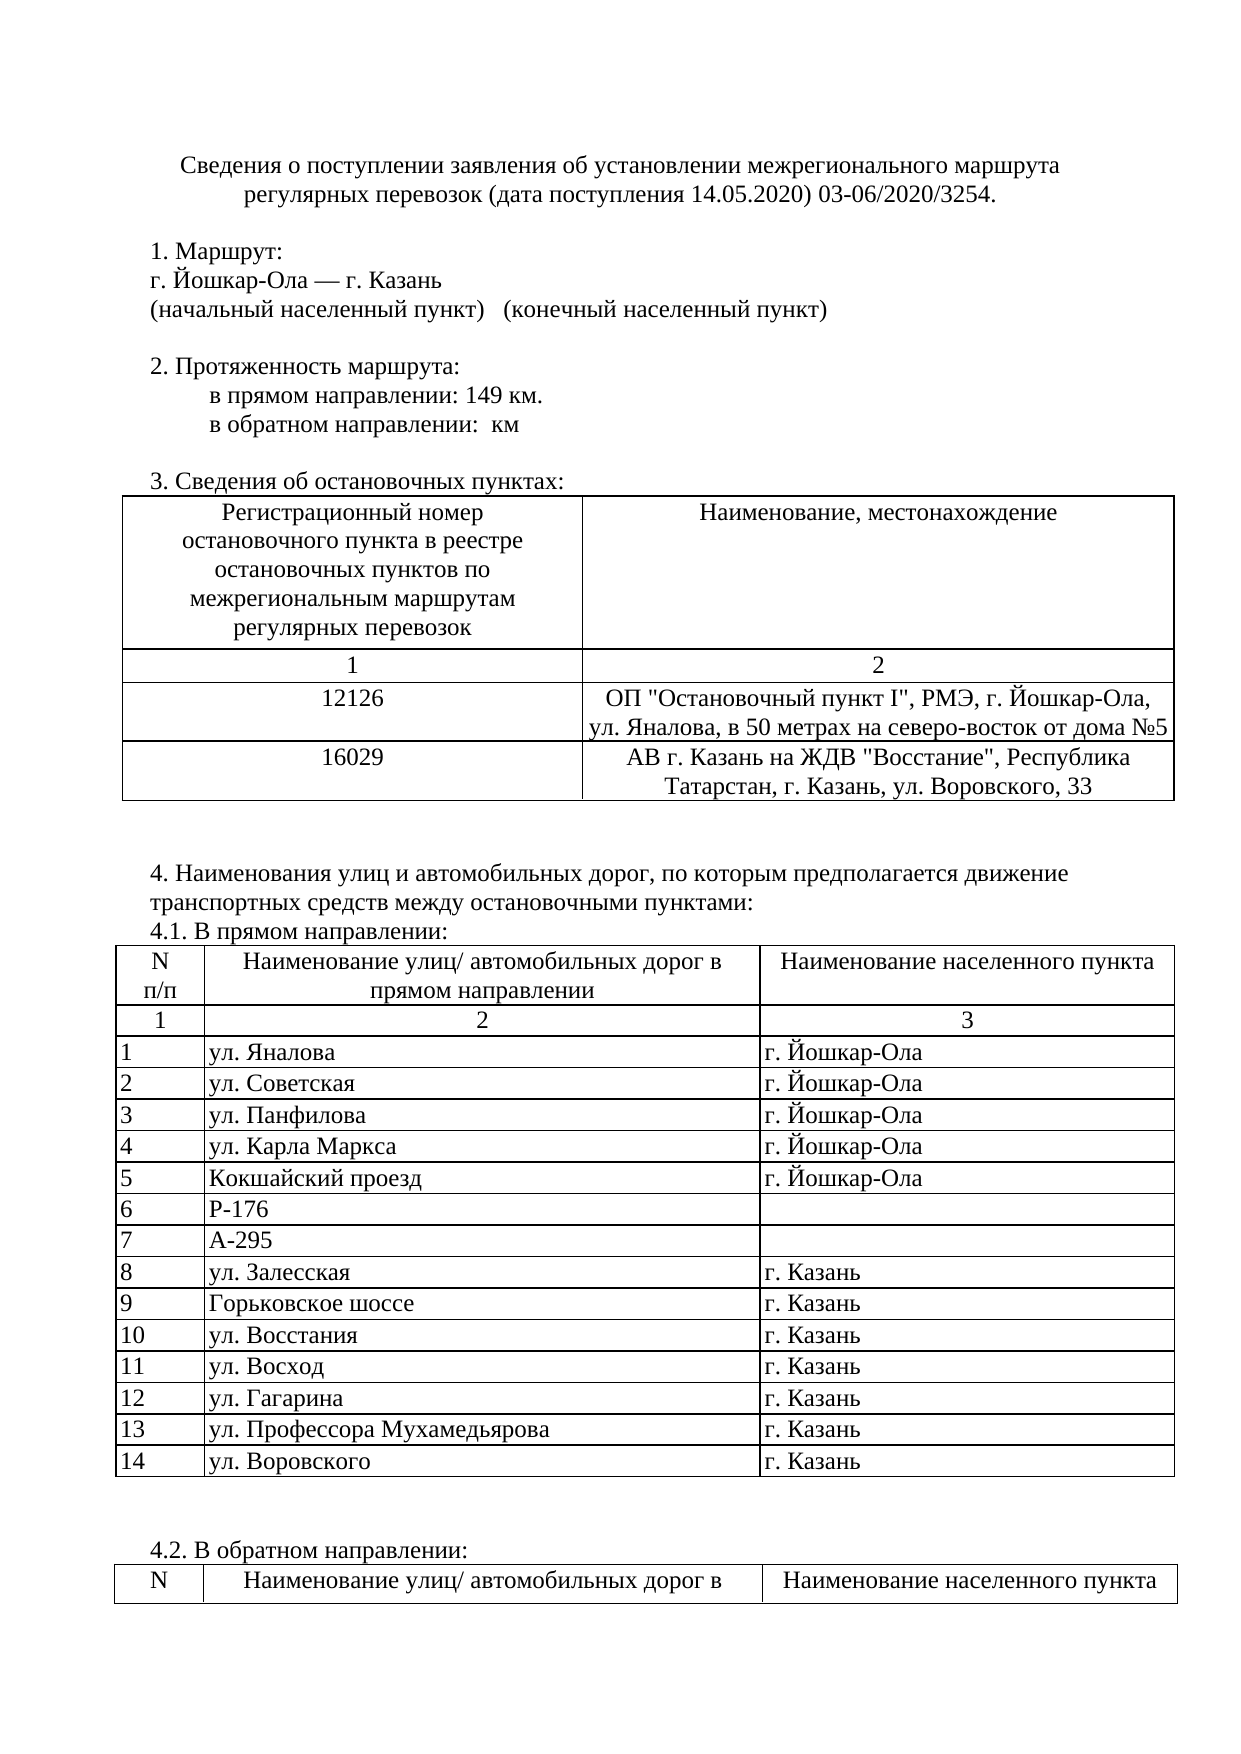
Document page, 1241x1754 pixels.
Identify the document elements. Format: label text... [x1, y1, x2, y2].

text 1. Маршрут: [150, 236, 1090, 265]
table_cell 6 [117, 1194, 204, 1224]
table_cell г. Казань [761, 1352, 1174, 1381]
table_cell г. Казань [761, 1383, 1174, 1413]
table_cell 8 [117, 1257, 204, 1287]
table_header Наименование населенного пункта [761, 946, 1174, 1004]
table_cell ул. Советская [205, 1068, 759, 1098]
table_cell 5 [117, 1163, 204, 1193]
table_cell Кокшайский проезд [205, 1163, 759, 1193]
table_cell ул. Яналова [205, 1037, 759, 1067]
table_cell г. Казань [761, 1257, 1174, 1287]
text г. Йошкар-Ола — г. Казань [150, 265, 1090, 294]
text 3. Сведения об остановочных пунктах: [150, 466, 1090, 495]
text в обратном направлении: км [150, 409, 1090, 437]
table_cell ул. Восход [205, 1352, 759, 1381]
text 4.2. В обратном направлении: [150, 1535, 1090, 1563]
table_cell г. Казань [761, 1415, 1174, 1444]
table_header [763, 1565, 1177, 1602]
table_cell ул. Воровского [205, 1446, 759, 1476]
table_cell Горьковское шоссе [205, 1289, 759, 1318]
table_header Регистрационный номер остановочного пункта в реестре остановочных пунктов по межрегиональным маршрутам регулярных перевозок [123, 497, 582, 648]
table_cell ул. Профессора Мухамедьярова [205, 1415, 759, 1444]
table_cell А-295 [205, 1226, 759, 1256]
table_cell [761, 1194, 1174, 1224]
table_cell ОП "Остановочный пункт I", РМЭ, г. Йошкар-Ола, ул. Яналова, в 50 метрах на северо-восток от дома №5 [583, 683, 1173, 740]
table_header N п/п [115, 1565, 203, 1602]
table_cell 10 [117, 1320, 204, 1350]
table_cell г. Казань [761, 1446, 1174, 1476]
text (начальный населенный пункт) (конечный населенный пункт) [150, 294, 1090, 322]
text 2. Протяженность маршрута: [150, 351, 1090, 380]
table_cell 3 [761, 1006, 1174, 1035]
table_cell [761, 1226, 1174, 1256]
table_cell 9 [117, 1289, 204, 1318]
table_cell ул. Залесская [205, 1257, 759, 1287]
table_cell АВ г. Казань на ЖДВ "Восстание", Республика Татарстан, г. Казань, ул. Воровского, 33 [583, 742, 1173, 799]
table_cell г. Йошкар-Ола [761, 1037, 1174, 1067]
table_cell 13 [117, 1415, 204, 1444]
table_header Наименование, местонахождение [583, 497, 1173, 648]
table_cell 11 [117, 1352, 204, 1381]
table_cell ул. Восстания [205, 1320, 759, 1350]
table_cell 12 [117, 1383, 204, 1413]
table_cell г. Казань [761, 1289, 1174, 1318]
table_cell 14 [117, 1446, 204, 1476]
table_cell г. Йошкар-Ола [761, 1068, 1174, 1098]
text 4. Наименования улиц и автомобильных дорог, по которым предполагается движение транспортных средств между остановочными пунктами: [150, 858, 1090, 916]
table_cell 16029 [123, 742, 582, 799]
table_cell 2 [117, 1068, 204, 1098]
table_cell г. Йошкар-Ола [761, 1100, 1174, 1130]
table_cell 7 [117, 1226, 204, 1256]
table_header N п/п [117, 946, 204, 1004]
table_cell 1 [117, 1037, 204, 1067]
table_cell г. Йошкар-Ола [761, 1163, 1174, 1193]
table_cell 2 [205, 1006, 759, 1035]
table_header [204, 1565, 762, 1602]
table_cell ул. Гагарина [205, 1383, 759, 1413]
table_cell 2 [583, 650, 1173, 681]
table_cell г. Йошкар-Ола [761, 1131, 1174, 1161]
table_cell Р-176 [205, 1194, 759, 1224]
text в прямом направлении: 149 км. [150, 380, 1090, 409]
table_cell 3 [117, 1100, 204, 1130]
table_cell ул. Панфилова [205, 1100, 759, 1130]
table_cell ул. Карла Маркса [205, 1131, 759, 1161]
table_cell 4 [117, 1131, 204, 1161]
table_cell г. Казань [761, 1320, 1174, 1350]
table_cell 12126 [123, 683, 582, 740]
text 4.1. В прямом направлении: [150, 916, 1090, 945]
table_cell 1 [123, 650, 582, 681]
text Сведения о поступлении заявления об установлении межрегионального маршрута регулярных перевозок (дата поступления 14.05.2020) 03-06/2020/3254. [150, 150, 1090, 207]
table_cell 1 [117, 1006, 204, 1035]
table_header Наименование улиц/ автомобильных дорог в прямом направлении [205, 946, 759, 1004]
